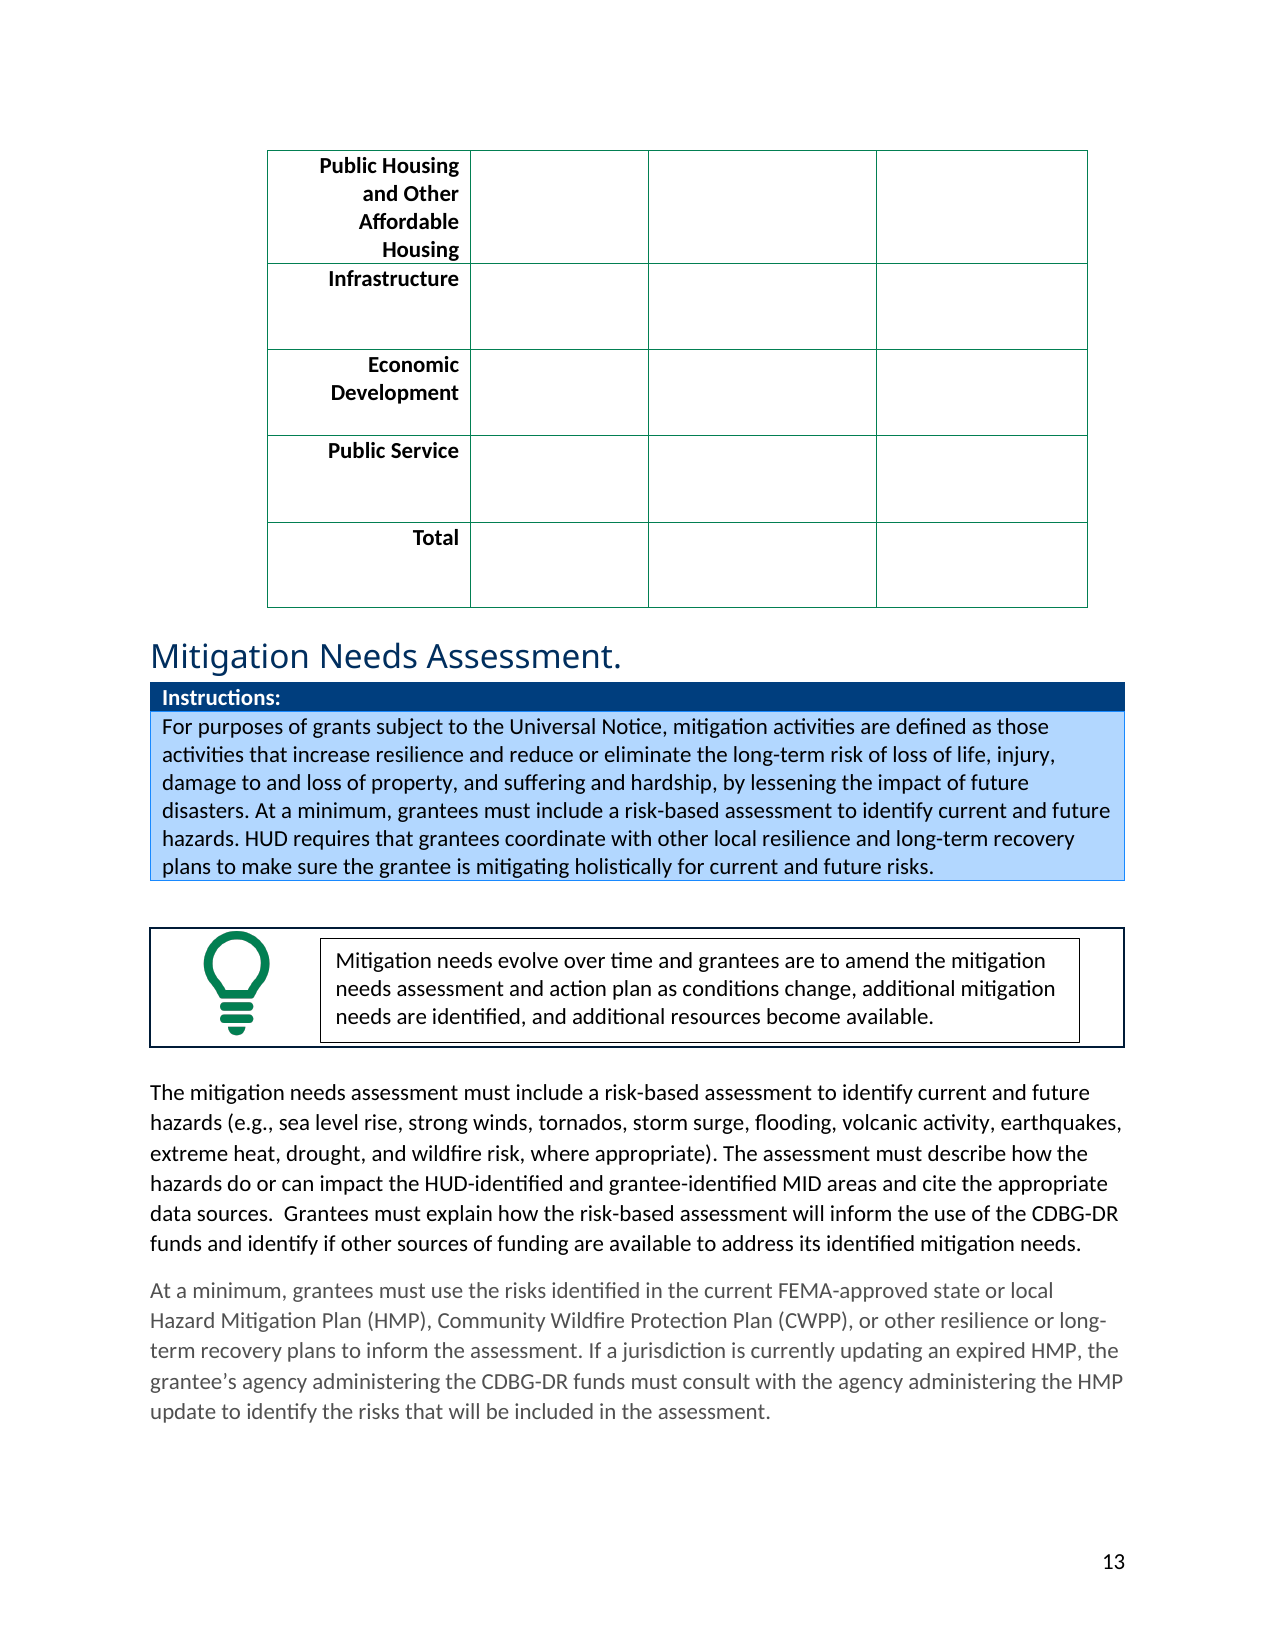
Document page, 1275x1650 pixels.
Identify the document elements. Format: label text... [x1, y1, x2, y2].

table_cell [471, 151, 648, 263]
subtitle Mitigation Needs Assessment. [150, 633, 1125, 678]
table_cell [649, 523, 876, 607]
table_cell [877, 350, 1087, 435]
table_cell [471, 350, 648, 435]
table_cell Economic Development [268, 350, 470, 435]
table_cell [471, 523, 648, 607]
table_header Instructions: [151, 683, 1124, 711]
table_cell Infrastructure [268, 264, 470, 349]
table_cell [649, 264, 876, 349]
table_cell Total [268, 523, 470, 607]
table_cell [649, 151, 876, 263]
picture [177, 924, 295, 1042]
table_cell [877, 264, 1087, 349]
table_cell [471, 264, 648, 349]
table_cell Public Service [268, 436, 470, 522]
table_cell [877, 436, 1087, 522]
table_cell [877, 523, 1087, 607]
table_cell [877, 151, 1087, 263]
table_cell For purposes of grants subject to the Universal Notice, mitigation activities are defined as those activities that increase resilience and reduce or eliminate the long-term risk of loss of life, injury, damage to and loss of property, and suffering and hardship, by lessening the impact of future disasters. At a minimum, grantees must include a risk-based assessment to identify current and future hazards. HUD requires that grantees coordinate with other local resilience and long-term recovery plans to make sure the grantee is mitigating holistically for current and future risks. [151, 712, 1124, 880]
table_cell [649, 436, 876, 522]
table_cell [471, 436, 648, 522]
table_cell Public Housing and Other Affordable Housing [268, 151, 470, 263]
table_cell [649, 350, 876, 435]
